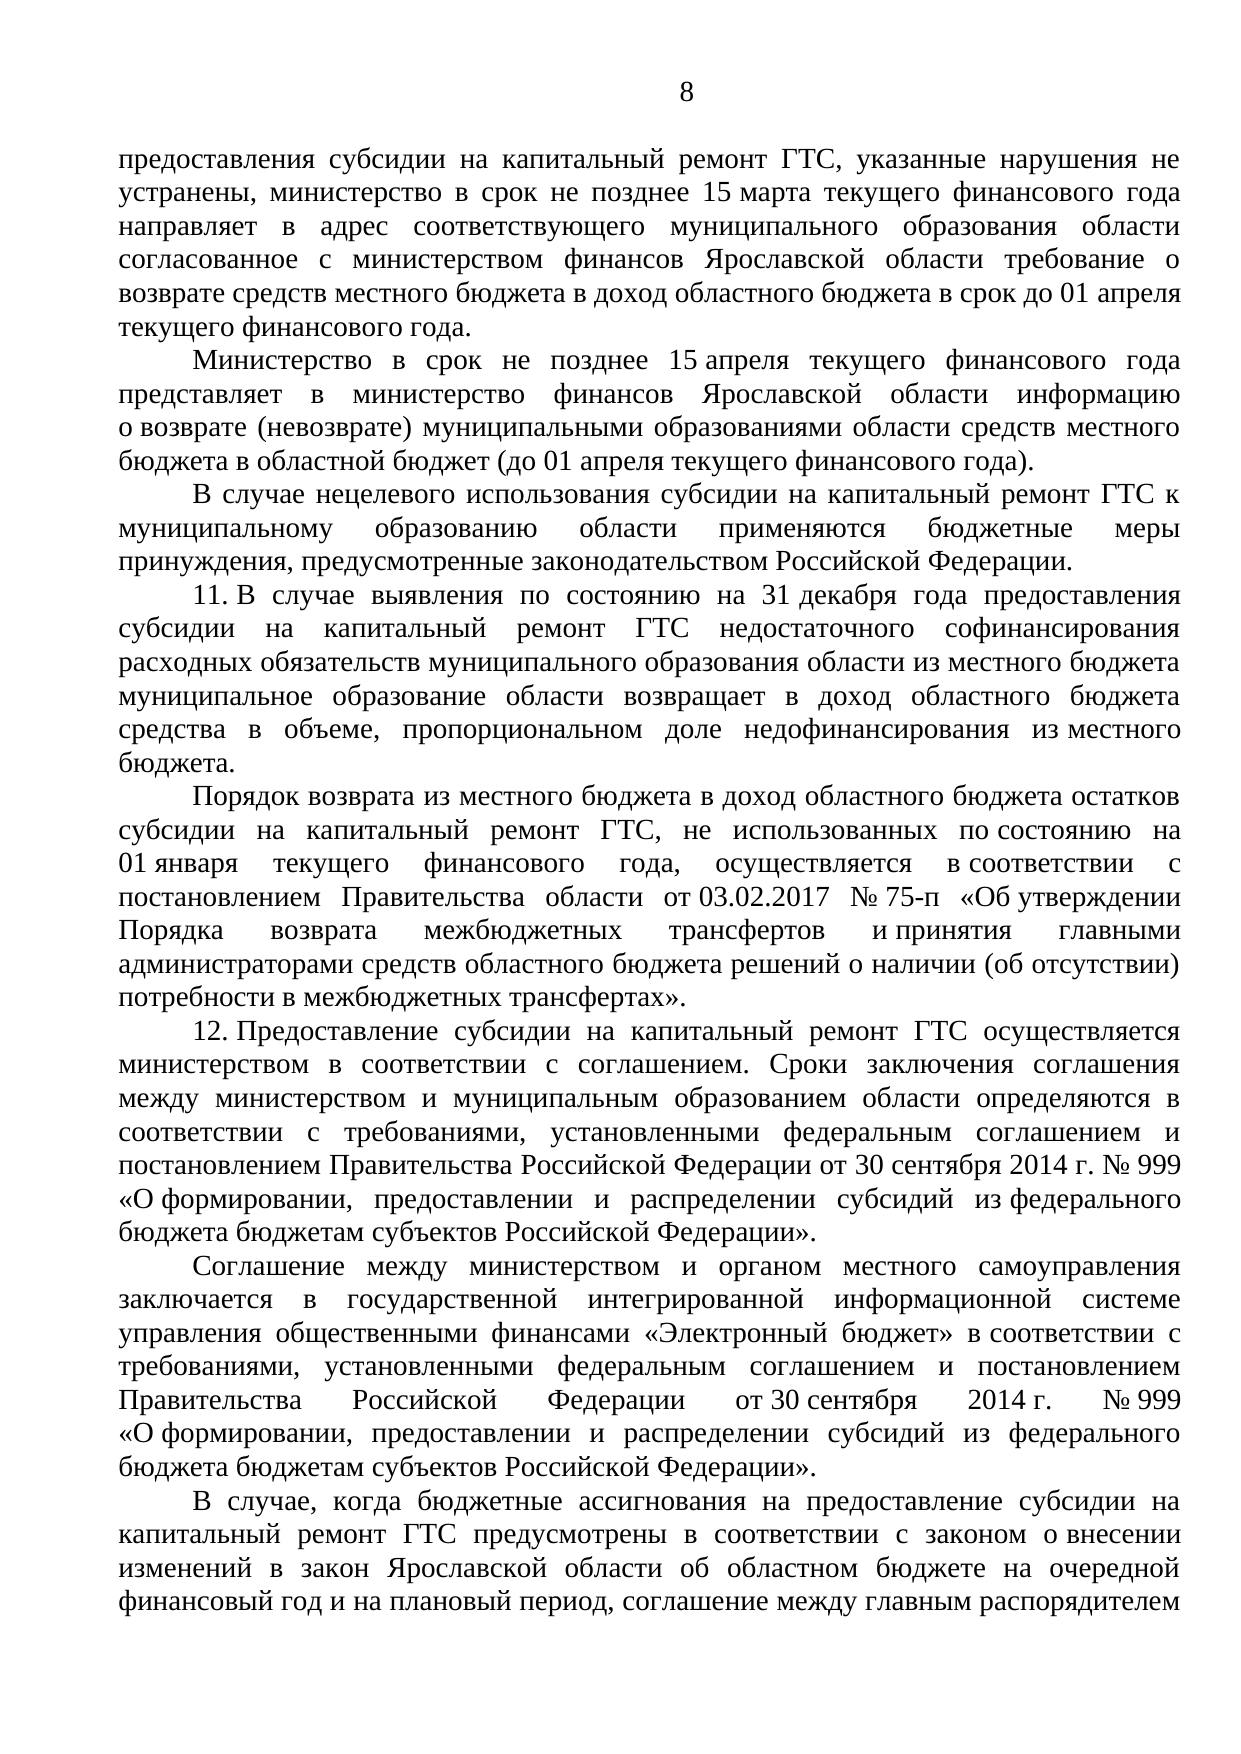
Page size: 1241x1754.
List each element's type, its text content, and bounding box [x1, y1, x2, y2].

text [118, 141, 1181, 342]
text Порядок возврата из местного бюджета в доход областного бюджета остатков субсидии на капитальный ремонт ГТС, не использованных по состоянию на 01 января текущего финансового года, осуществляется в соответствии с постановлением Правительства области от 03.02.2017 № 75-п «Об утверждении Порядка возврата межбюджетных трансфертов и принятия главными администраторами средств областного бюджета решений о наличии (об отсутствии) потребности в межбюджетных трансфертах». [118, 778, 1181, 1013]
text В случае нецелевого использования субсидии на капитальный ремонт ГТС к муниципальному образованию области применяются бюджетные меры принуждения, предусмотренные законодательством Российской Федерации. [118, 476, 1181, 577]
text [118, 1483, 1181, 1617]
text Соглашение между министерством и органом местного самоуправления заключается в государственной интегрированной информационной системе управления общественными финансами «Электронный бюджет» в соответствии с требованиями, установленными федеральным соглашением и постановлением Правительства Российской Федерации от 30 сентября 2014 г. № 999 «О формировании, предоставлении и распределении субсидий из федерального бюджета бюджетам субъектов Российской Федерации». [118, 1248, 1181, 1483]
list В случае выявления по состоянию на 31 декабря года предоставления субсидии на капитальный ремонт ГТС недостаточного софинансирования расходных обязательств муниципального образования области из местного бюджета муниципальное образование области возвращает в доход областного бюджета средства в объеме, пропорциональном доле недофинансирования из местного бюджета. [118, 577, 1181, 778]
list Предоставление субсидии на капитальный ремонт ГТС осуществляется министерством в соответствии с соглашением. Сроки заключения соглашения между министерством и муниципальным образованием области определяются в соответствии с требованиями, установленными федеральным соглашением и постановлением Правительства Российской Федерации от 30 сентября 2014 г. № 999 «О формировании, предоставлении и распределении субсидий из федерального бюджета бюджетам субъектов Российской Федерации». [118, 1013, 1181, 1248]
text Министерство в срок не позднее 15 апреля текущего финансового года представляет в министерство финансов Ярославской области информацию о возврате (невозврате) муниципальными образованиями области средств местного бюджета в областной бюджет (до 01 апреля текущего финансового года). [118, 342, 1181, 476]
